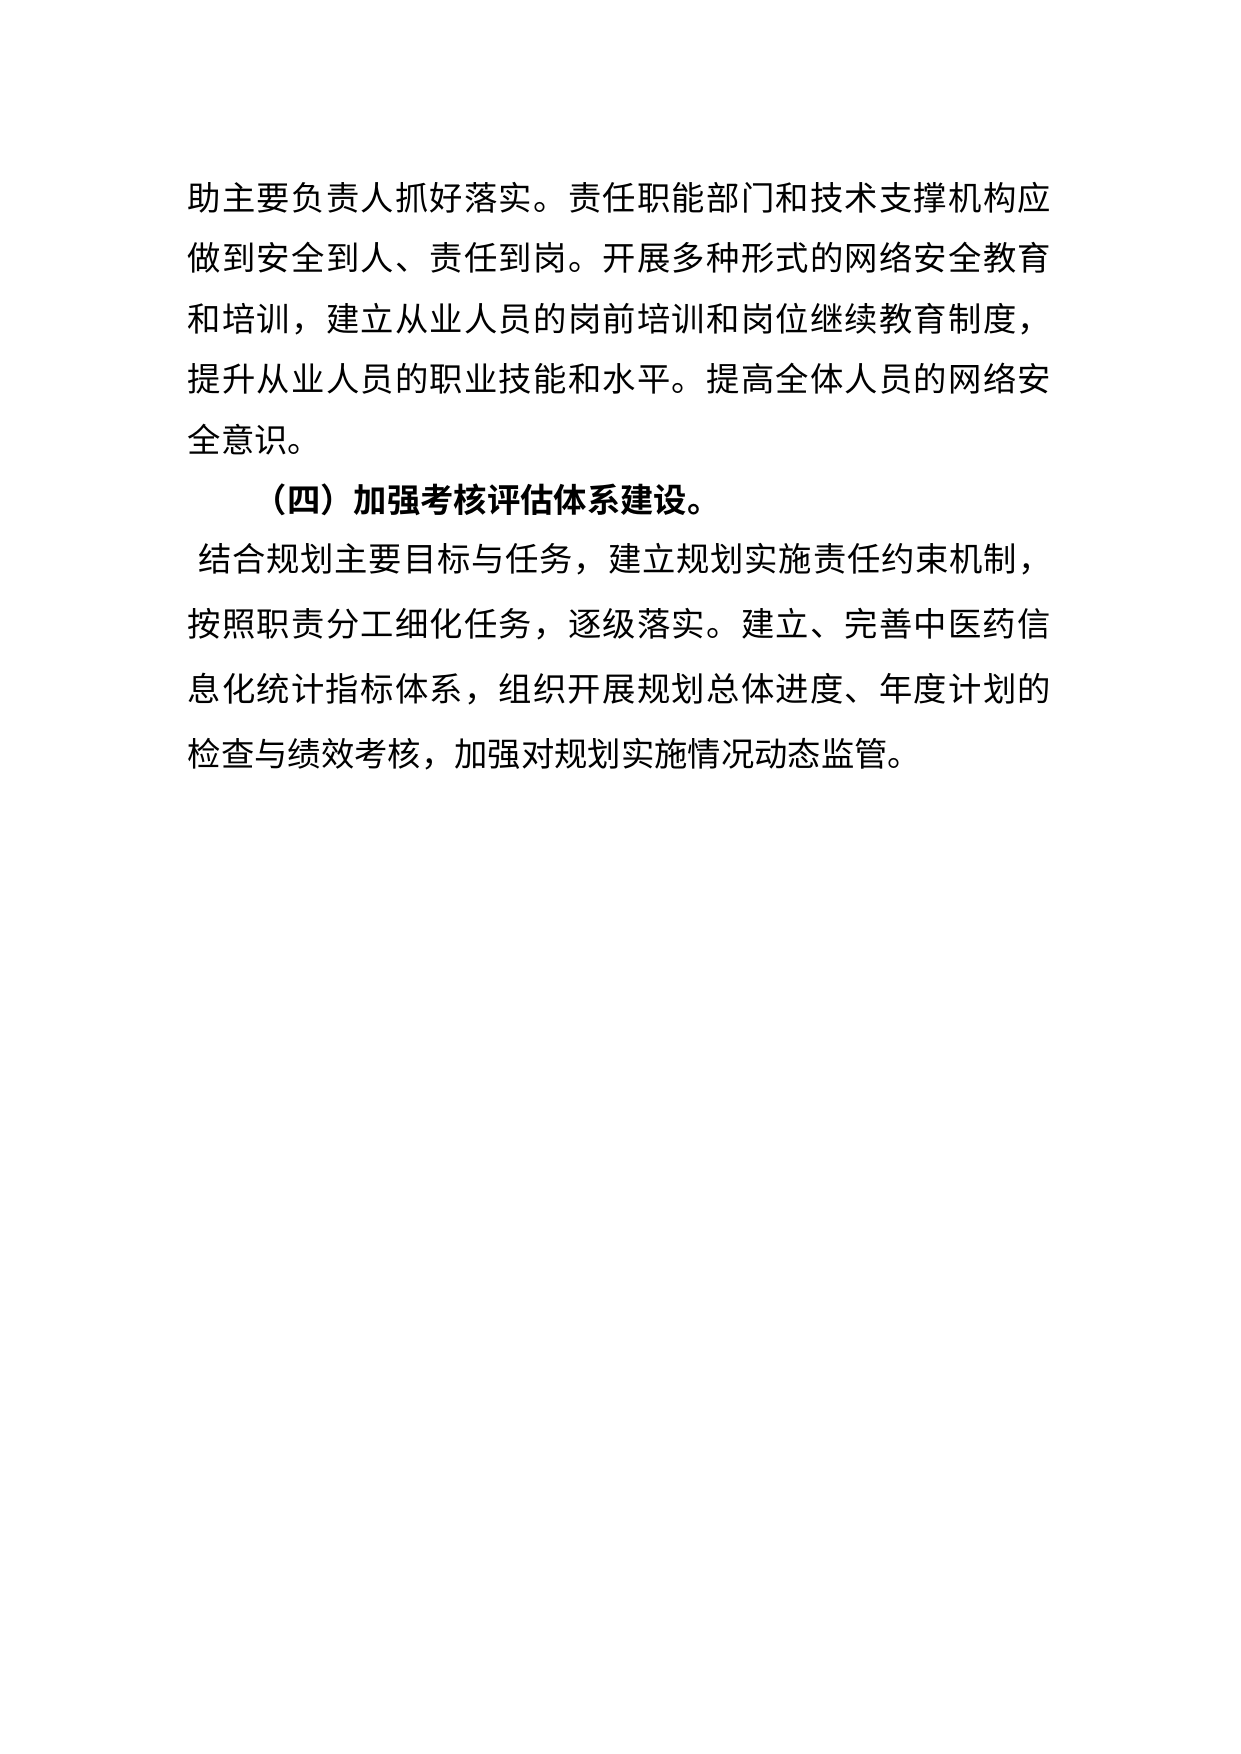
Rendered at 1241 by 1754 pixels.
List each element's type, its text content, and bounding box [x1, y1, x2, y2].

text 结合规划主要目标与任务，建立规划实施责任约束机制，按照职责分工细化任务，逐级落实。建立、完善中医药信息化统计指标体系，组织开展规划总体进度、年度计划的检查与绩效考核，加强对规划实施情况动态监管。 [187, 524, 1053, 784]
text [187, 162, 1053, 464]
text （四）加强考核评估体系建设。 [187, 464, 1053, 524]
